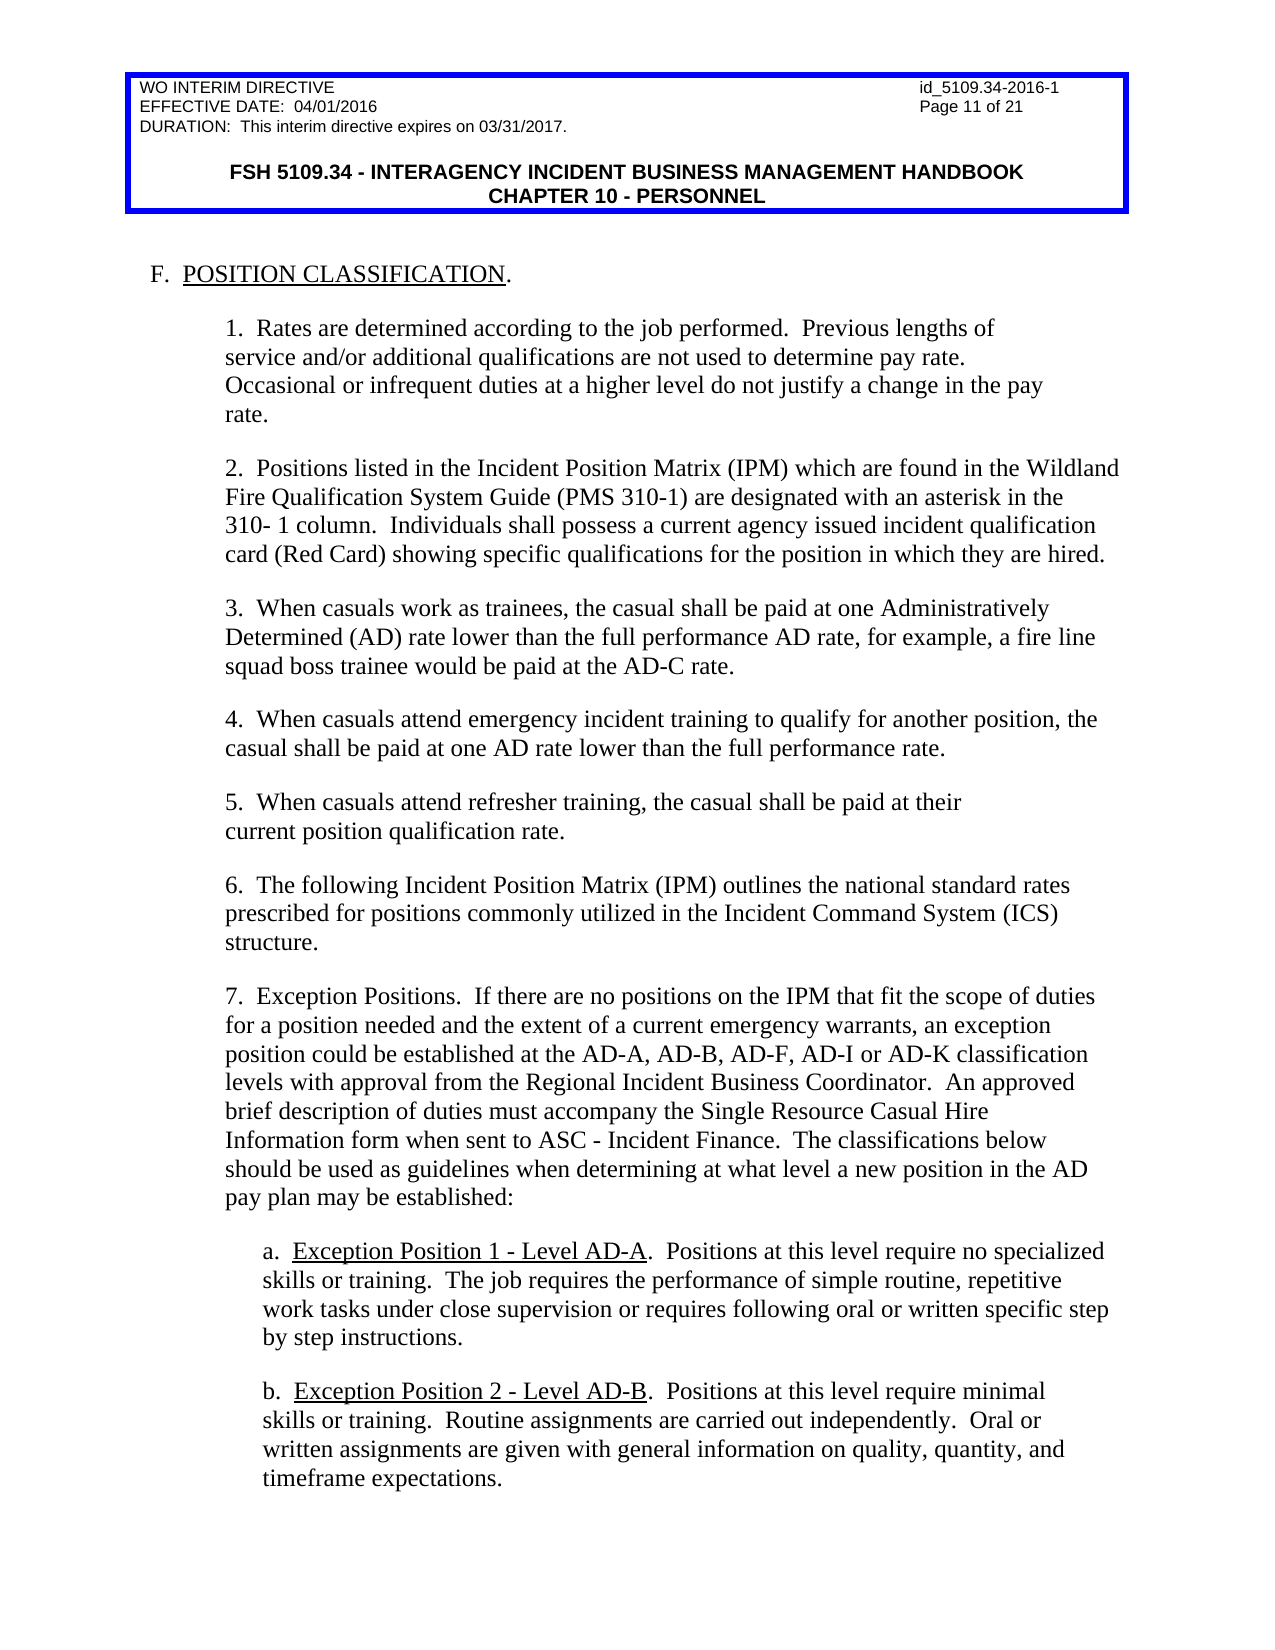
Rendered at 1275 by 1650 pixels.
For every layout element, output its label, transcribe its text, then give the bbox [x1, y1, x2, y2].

list When casuals attend refresher training, the casual shall be paid at their current position qualification rate. [225, 787, 1038, 845]
list Exception Positions. If there are no positions on the IPM that fit the scope of duties for a position needed and the extent of a current emergency warrants, an exception position could be established at the AD-A, AD-B, AD-F, AD-I or AD-K classification levels with approval from the Regional Incident Business Coordinator. An approved brief description of duties must accompany the Single Resource Casual Hire Information form when sent to ASC - Incident Finance. The classifications below should be used as guidelines when determining at what level a new position in the AD pay plan may be established: [225, 981, 1113, 1211]
list The following Incident Position Matrix (IPM) outlines the national standard rates prescribed for positions commonly utilized in the Incident Command System (ICS) structure. [225, 870, 1070, 956]
list Exception Position 2 - Level AD-B. Positions at this level require minimal skills or training. Routine assignments are carried out independently. Oral or written assignments are given with general information on quality, quantity, and timeframe expectations. [262, 1376, 1104, 1491]
list POSITION CLASSIFICATION. [150, 259, 1001, 288]
list Positions listed in the Incident Position Matrix (IPM) which are found in the Wildland Fire Qualification System Guide (PMS 310-1) are designated with an asterisk in the 310- 1 column. Individuals shall possess a current agency issued incident qualification card (Red Card) showing specific qualifications for the position in which they are hired. [225, 453, 1120, 568]
list When casuals work as trainees, the casual shall be paid at one Administratively Determined (AD) rate lower than the full performance AD rate, for example, a fire line squad boss trainee would be paid at the AD-C rate. [225, 593, 1096, 679]
list Exception Position 1 - Level AD-A. Positions at this level require no specialized skills or training. The job requires the performance of simple routine, repetitive work tasks under close supervision or requires following oral or written specific step by step instructions. [262, 1236, 1119, 1351]
list Rates are determined according to the job performed. Previous lengths of service and/or additional qualifications are not used to determine pay rate. Occasional or infrequent duties at a higher level do not justify a change in the pay rate. [225, 313, 1072, 428]
list When casuals attend emergency incident training to qualify for another position, the casual shall be paid at one AD rate lower than the full performance rate. [225, 704, 1098, 762]
